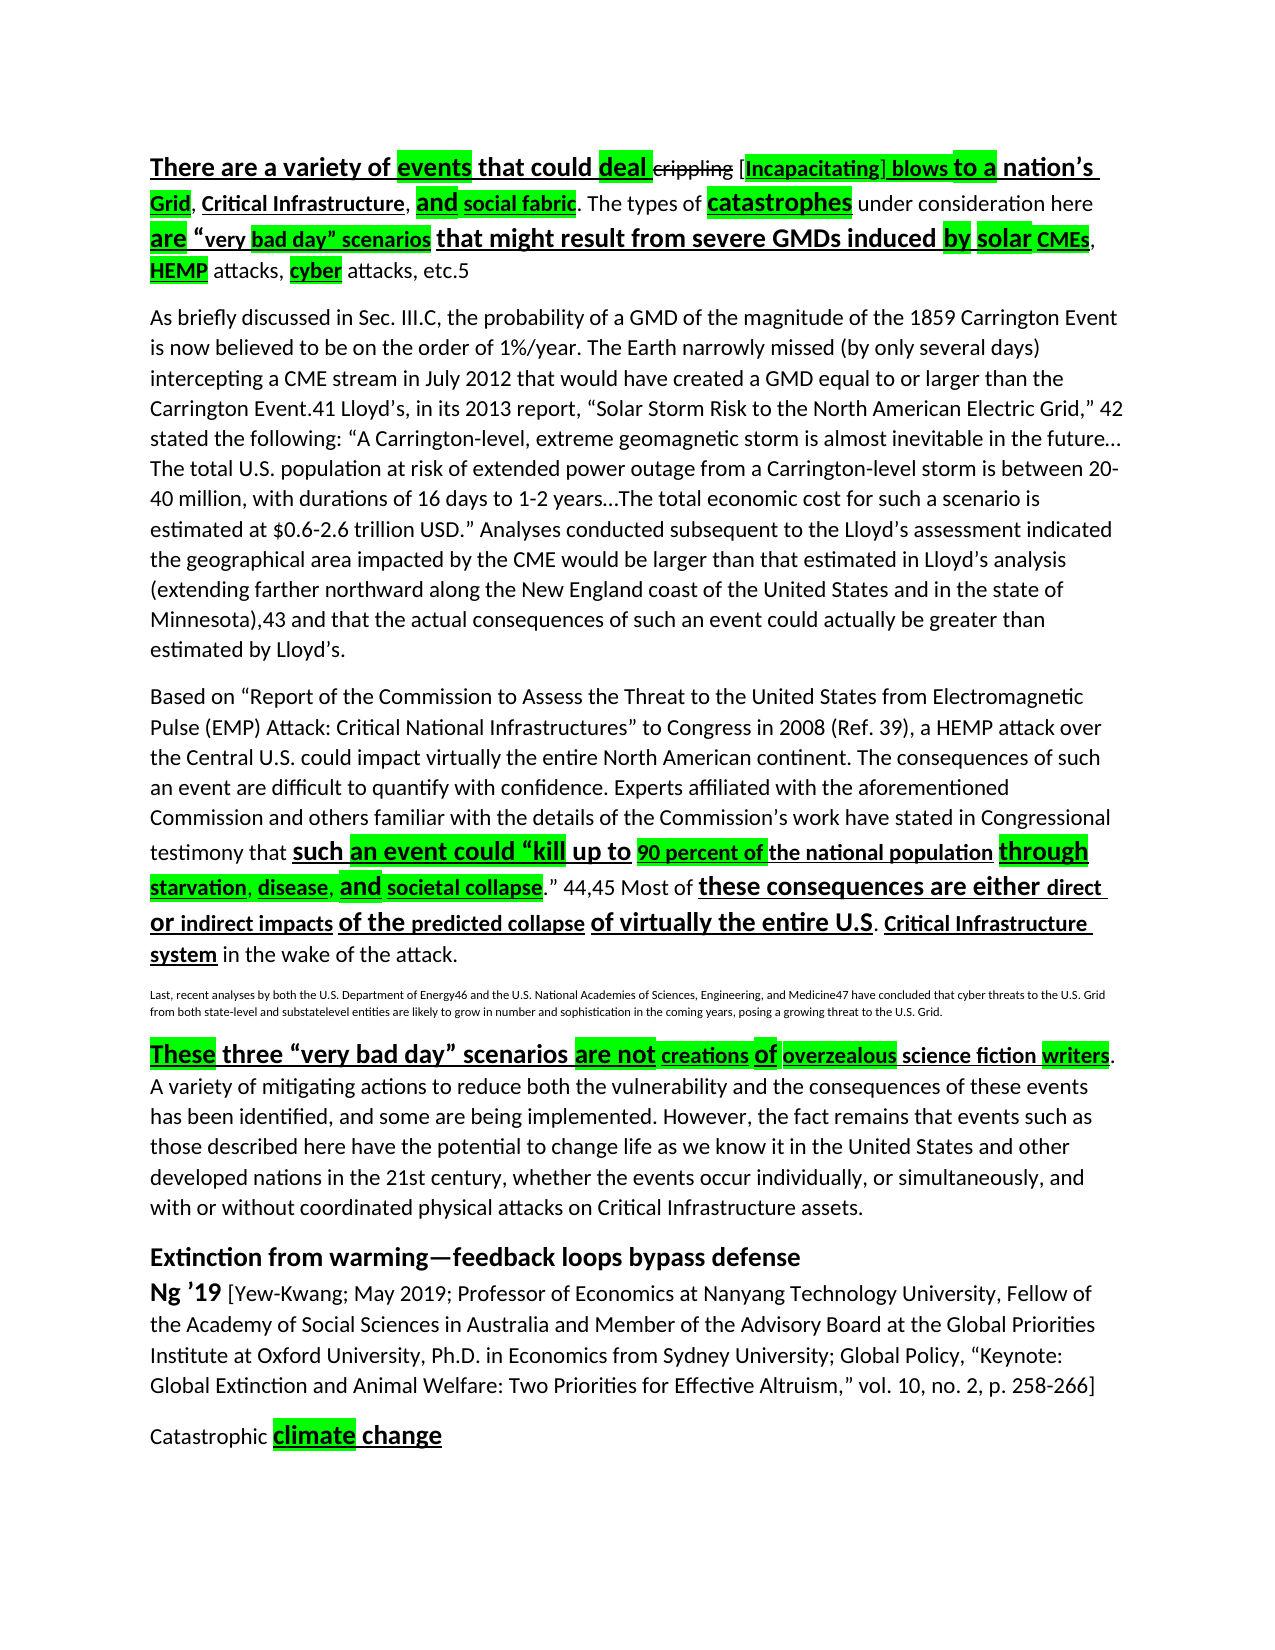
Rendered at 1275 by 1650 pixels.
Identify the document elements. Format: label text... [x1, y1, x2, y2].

subtitle Extinction from warming—feedback loops bypass defense [150, 1240, 1125, 1273]
text As briefly discussed in Sec. III.C, the probability of a GMD of the magnitude of the 1859 Carrington Event is now believed to be on the order of 1%/year. The Earth narrowly missed (by only several days) intercepting a CME stream in July 2012 that would have created a GMD equal to or larger than the Carrington Event.41 Lloyd’s, in its 2013 report, “Solar Storm Risk to the North American Electric Grid,” 42 stated the following: “A Carrington-level, extreme geomagnetic storm is almost inevitable in the future…The total U.S. population at risk of extended power outage from a Carrington-level storm is between 20-40 million, with durations of 16 days to 1-2 years…The total economic cost for such a scenario is estimated at $0.6-2.6 trillion USD.” Analyses conducted subsequent to the Lloyd’s assessment indicated the geographical area impacted by the CME would be larger than that estimated in Lloyd’s analysis (extending farther northward along the New England coast of the United States and in the state of Minnesota),43 and that the actual consequences of such an event could actually be greater than estimated by Lloyd’s. [150, 303, 1125, 664]
text These three “very bad day” scenarios are not creations of overzealous science fiction writers. A variety of mitigating actions to reduce both the vulnerability and the consequences of these events has been identified, and some are being implemented. However, the fact remains that events such as those described here have the potential to change life as we know it in the United States and other developed nations in the 21st century, whether the events occur individually, or simultaneously, and with or without coordinated physical attacks on Critical Infrastructure assets. [150, 1037, 1125, 1221]
text Based on “Report of the Commission to Assess the Threat to the United States from Electromagnetic Pulse (EMP) Attack: Critical National Infrastructures” to Congress in 2008 (Ref. 39), a HEMP attack over the Central U.S. could impact virtually the entire North American continent. The consequences of such an event are difficult to quantify with confidence. Experts affiliated with the aforementioned Commission and others familiar with the details of the Commission’s work have stated in Congressional testimony that such an event could “kill up to 90 percent of the national population through starvation, disease, and societal collapse.” 44,45 Most of these consequences are either direct or indirect impacts of the predicted collapse of virtually the entire U.S. Critical Infrastructure system in the wake of the attack. [150, 682, 1125, 968]
text Ng ’19 [Yew-Kwang; May 2019; Professor of Economics at Nanyang Technology University, Fellow of the Academy of Social Sciences in Australia and Member of the Advisory Board at the Global Priorities Institute at Oxford University, Ph.D. in Economics from Sydney University; Global Policy, “Keynote: Global Extinction and Animal Welfare: Two Priorities for Effective Altruism,” vol. 10, no. 2, p. 258-266] [150, 1275, 1125, 1399]
text Catastrophic climate change [356, 1418, 1125, 1451]
text Last, recent analyses by both the U.S. Department of Energy46 and the U.S. National Academies of Sciences, Engineering, and Medicine47 have concluded that cyber threats to the U.S. Grid from both state-level and substatelevel entities are likely to grow in number and sophistication in the coming years, posing a growing threat to the U.S. Grid. [150, 987, 1125, 1019]
text There are a variety of events that could deal crippling [Incapacitating] blows to a nation’s Grid, Critical Infrastructure, and social fabric. The types of catastrophes under consideration here are “very bad day” scenarios that might result from severe GMDs induced by solar CMEs, HEMP attacks, cyber attacks, etc.5 [150, 150, 1125, 284]
text Catastrophic climate change [150, 1418, 273, 1451]
